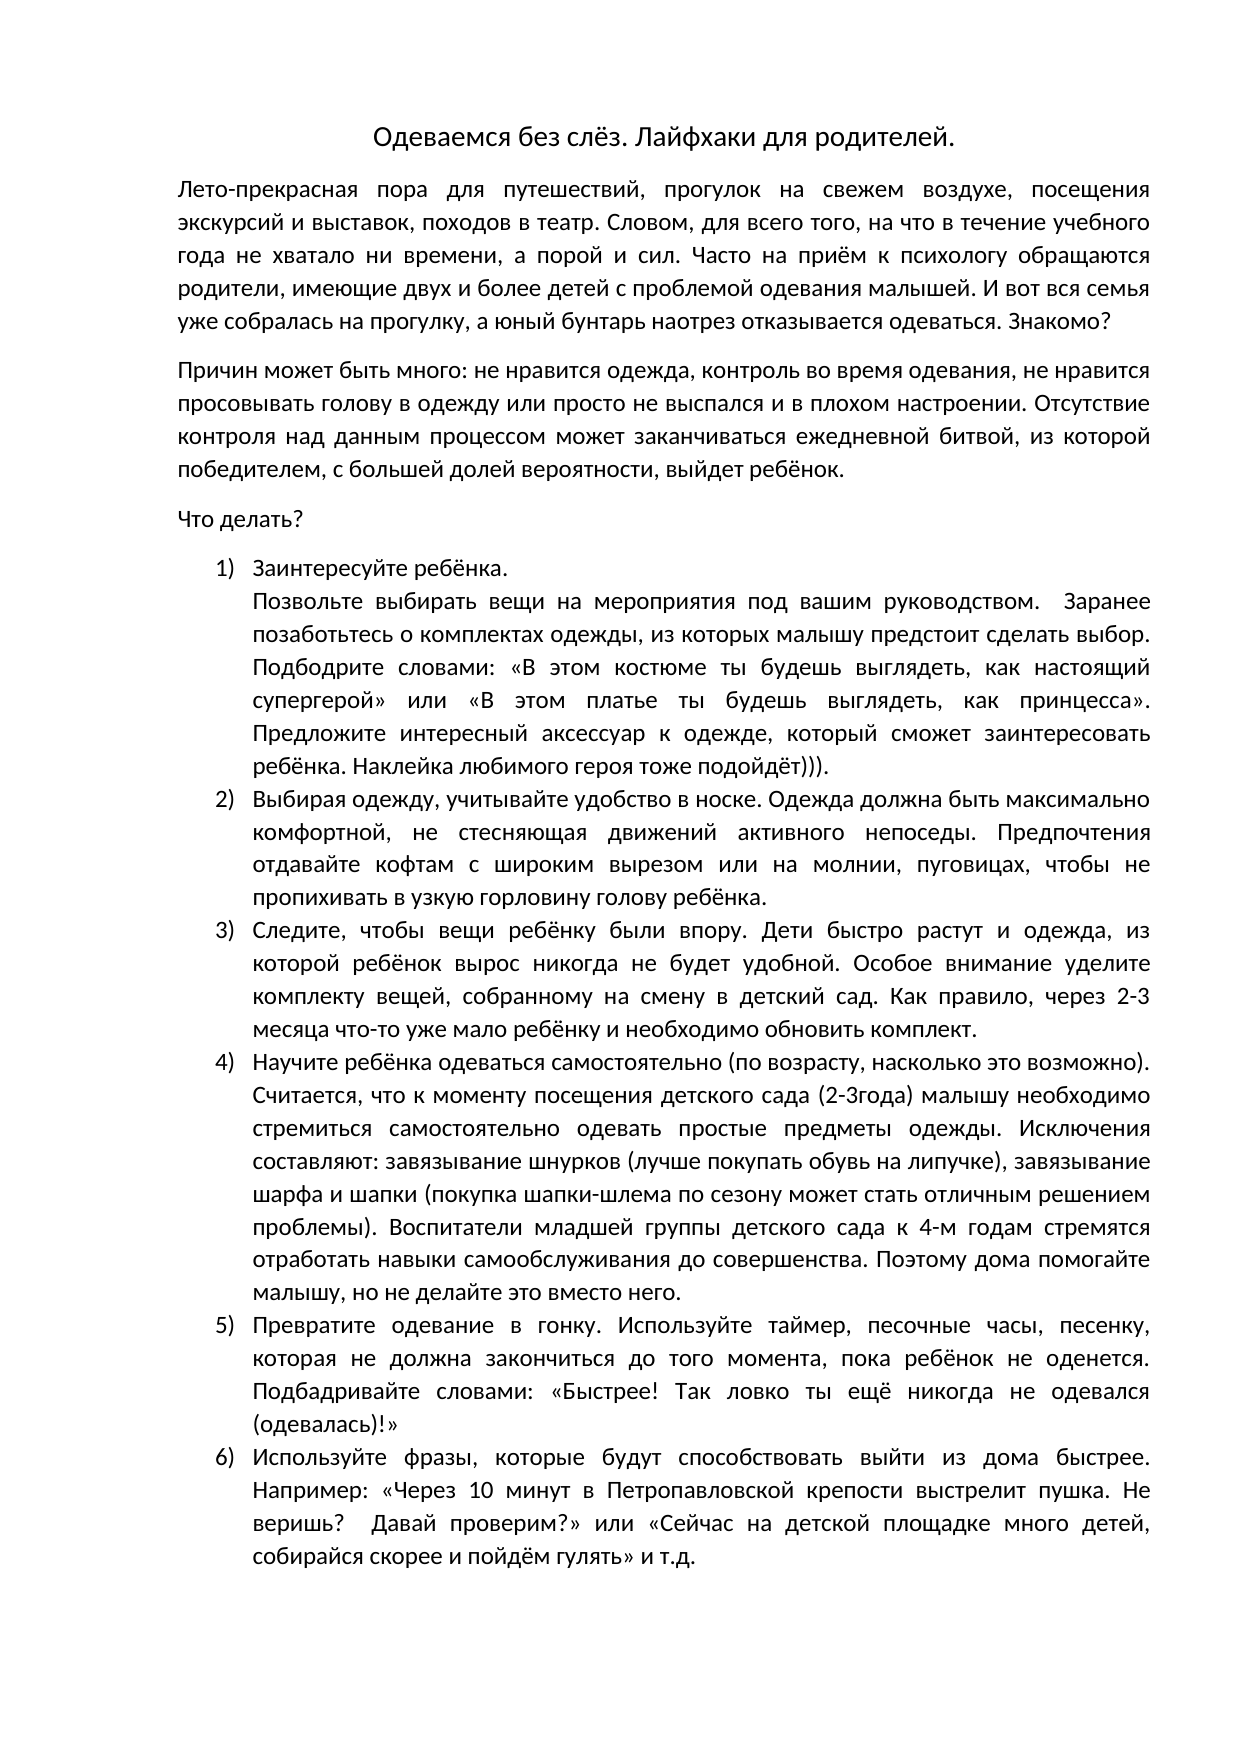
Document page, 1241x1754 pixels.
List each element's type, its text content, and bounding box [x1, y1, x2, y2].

list Используйте фразы, которые будут способствовать выйти из дома быстрее. Например: «Через 10 минут в Петропавловской крепости выстрелит пушка. Не веришь? Давай проверим?» или «Сейчас на детской площадке много детей, собирайся скорее и пойдём гулять» и т.д. [215, 1441, 1152, 1570]
text Причин может быть много: не нравится одежда, контроль во время одевания, не нравится просовывать голову в одежду или просто не выспался и в плохом настроении. Отсутствие контроля над данным процессом может заканчиваться ежедневной битвой, из которой победителем, с большей долей вероятности, выйдет ребёнок. [177, 354, 1152, 484]
text Одеваемся без слёз. Лайфхаки для родителей. [177, 118, 1152, 154]
list Заинтересуйте ребёнка. [215, 552, 1152, 583]
list Превратите одевание в гонку. Используйте таймер, песочные часы, песенку, которая не должна закончиться до того момента, пока ребёнок не оденется. Подбадривайте словами: «Быстрее! Так ловко ты ещё никогда не одевался (одевалась)!» [215, 1309, 1152, 1439]
text Лето-прекрасная пора для путешествий, прогулок на свежем воздухе, посещения экскурсий и выставок, походов в театр. Словом, для всего того, на что в течение учебного года не хватало ни времени, а порой и сил. Часто на приём к психологу обращаются родители, имеющие двух и более детей с проблемой одевания малышей. И вот вся семья уже собралась на прогулку, а юный бунтарь наотрез отказывается одеваться. Знакомо? [177, 173, 1152, 335]
list Позвольте выбирать вещи на мероприятия под вашим руководством. Заранее позаботьтесь о комплектах одежды, из которых малышу предстоит сделать выбор. Подбодрите словами: «В этом костюме ты будешь выглядеть, как настоящий супергерой» или «В этом платье ты будешь выглядеть, как принцесса». Предложите интересный аксессуар к одежде, который сможет заинтересовать ребёнка. Наклейка любимого героя тоже подойдёт))). [252, 585, 1152, 780]
list Выбирая одежду, учитывайте удобство в носке. Одежда должна быть максимально комфортной, не стесняющая движений активного непоседы. Предпочтения отдавайте кофтам с широким вырезом или на молнии, пуговицах, чтобы не пропихивать в узкую горловину голову ребёнка. [215, 783, 1152, 912]
list Научите ребёнка одеваться самостоятельно (по возрасту, насколько это возможно). Считается, что к моменту посещения детского сада (2-3года) малышу необходимо стремиться самостоятельно одевать простые предметы одежды. Исключения составляют: завязывание шнурков (лучше покупать обувь на липучке), завязывание шарфа и шапки (покупка шапки-шлема по сезону может стать отличным решением проблемы). Воспитатели младшей группы детского сада к 4-м годам стремятся отработать навыки самообслуживания до совершенства. Поэтому дома помогайте малышу, но не делайте это вместо него. [215, 1046, 1152, 1307]
list Следите, чтобы вещи ребёнку были впору. Дети быстро растут и одежда, из которой ребёнок вырос никогда не будет удобной. Особое внимание уделите комплекту вещей, собранному на смену в детский сад. Как правило, через 2-3 месяца что-то уже мало ребёнку и необходимо обновить комплект. [215, 914, 1152, 1044]
text Что делать? [177, 503, 1152, 533]
